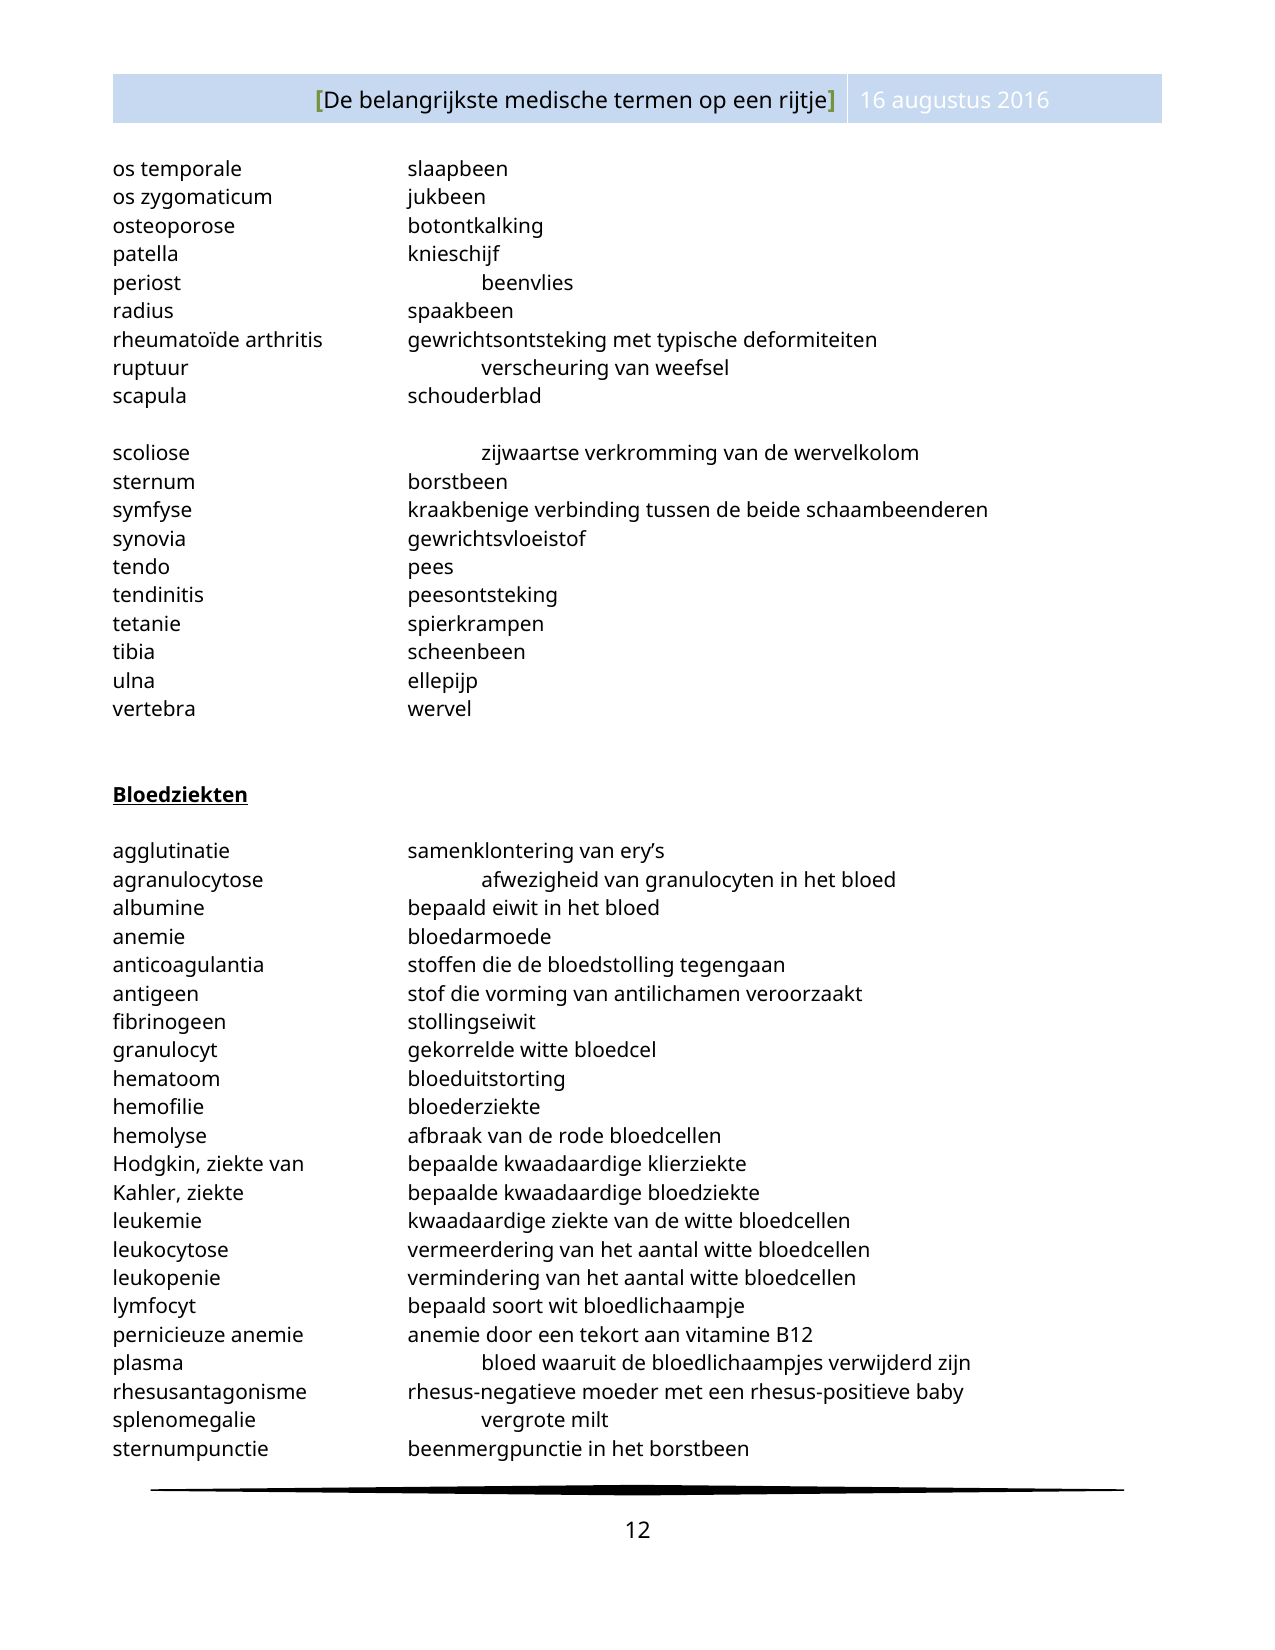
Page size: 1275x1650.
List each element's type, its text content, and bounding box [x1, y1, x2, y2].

text osteoporose botontkalking [112, 211, 1162, 239]
text Bloedziekten [112, 780, 1162, 808]
text tetanie spierkrampen [112, 609, 1162, 637]
text sternum borstbeen [112, 467, 1162, 495]
text Hodgkin, ziekte van bepaalde kwaadaardige klierziekte [112, 1149, 1162, 1178]
text scapula schouderblad [112, 382, 1162, 410]
text agglutinatie samenklontering van ery’s [112, 837, 1162, 865]
text leukemie kwaadaardige ziekte van de witte bloedcellen [112, 1206, 1162, 1235]
text vertebra wervel [112, 694, 1162, 723]
text tendinitis peesontsteking [112, 581, 1162, 609]
text periost beenvlies [112, 268, 1162, 296]
text sternumpunctie beenmergpunctie in het borstbeen [112, 1434, 1162, 1462]
text antigeen stof die vorming van antilichamen veroorzaakt [112, 979, 1162, 1007]
text ulna ellepijp [112, 666, 1162, 694]
text plasma bloed waaruit de bloedlichaampjes verwijderd zijn [112, 1348, 1162, 1377]
text leukocytose vermeerdering van het aantal witte bloedcellen [112, 1235, 1162, 1263]
text tibia scheenbeen [112, 637, 1162, 666]
text radius spaakbeen [112, 296, 1162, 325]
text hemofilie bloederziekte [112, 1092, 1162, 1121]
text synovia gewrichtsvloeistof [112, 524, 1162, 552]
text hematoom bloeduitstorting [112, 1064, 1162, 1092]
text tendo pees [112, 552, 1162, 581]
text fibrinogeen stollingseiwit [112, 1007, 1162, 1036]
text granulocyt gekorrelde witte bloedcel [112, 1036, 1162, 1064]
text splenomegalie vergrote milt [112, 1405, 1162, 1434]
text ruptuur verscheuring van weefsel [112, 353, 1162, 382]
text os zygomaticum jukbeen [112, 182, 1162, 211]
text hemolyse afbraak van de rode bloedcellen [112, 1121, 1162, 1149]
text rhesusantagonisme rhesus-negatieve moeder met een rhesus-positieve baby [112, 1377, 1162, 1405]
text anemie bloedarmoede [112, 922, 1162, 950]
text anticoagulantia stoffen die de bloedstolling tegengaan [112, 950, 1162, 979]
text os temporale slaapbeen [112, 154, 1162, 182]
text rheumatoïde arthritis gewrichtsontsteking met typische deformiteiten [112, 325, 1162, 353]
text symfyse kraakbenige verbinding tussen de beide schaambeenderen [112, 495, 1162, 524]
text leukopenie vermindering van het aantal witte bloedcellen [112, 1263, 1162, 1292]
text albumine bepaald eiwit in het bloed [112, 893, 1162, 922]
text Kahler, ziekte bepaalde kwaadaardige bloedziekte [112, 1178, 1162, 1206]
text agranulocytose afwezigheid van granulocyten in het bloed [112, 865, 1162, 893]
text scoliose zijwaartse verkromming van de wervelkolom [112, 438, 1162, 467]
text pernicieuze anemie anemie door een tekort aan vitamine B12 [112, 1320, 1162, 1348]
text lymfocyt bepaald soort wit bloedlichaampje [112, 1292, 1162, 1320]
text patella knieschijf [112, 239, 1162, 268]
